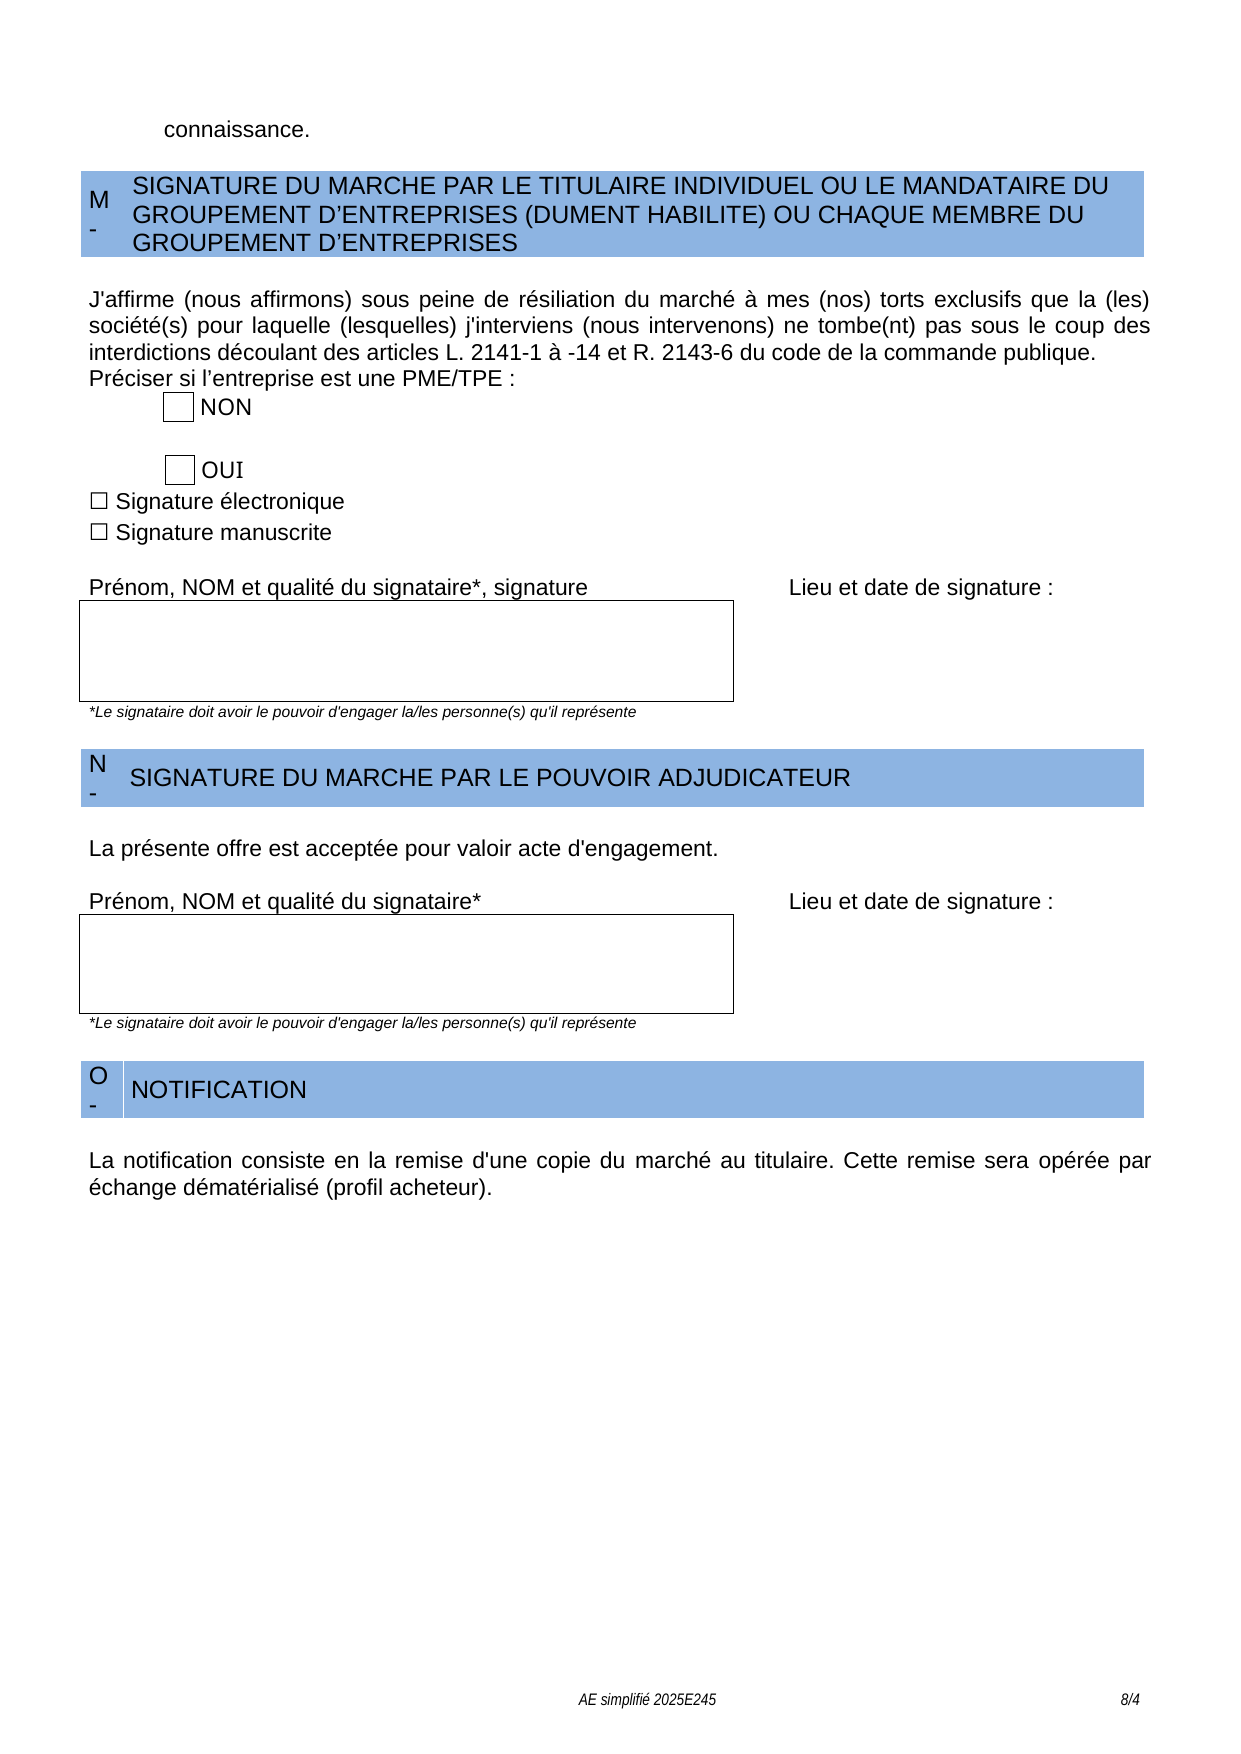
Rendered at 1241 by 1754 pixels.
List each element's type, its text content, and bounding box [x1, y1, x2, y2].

table_header O- [81, 1061, 123, 1118]
text OUI [164, 454, 1152, 485]
text La notification consiste en la remise d'une copie du marché au titulaire. Cette remise sera opérée par échange dématérialisé (profil acheteur). [89, 1147, 1152, 1200]
table_header SIGNATURE DU MARCHE PAR LE TITULAIRE INDIVIDUEL OU LE MANDATAIRE DU GROUPEMENT D’ENTREPRISES (DUMENT HABILITE) OU CHAQUE MEMBRE DU GROUPEMENT D’ENTREPRISES [125, 171, 1144, 257]
text Prénom, NOM et qualité du signataire* Lieu et date de signature : [89, 888, 1152, 914]
text Signature électronique [89, 485, 1152, 516]
text *Le signataire doit avoir le pouvoir d'engager la/les personne(s) qu'il représente [89, 702, 1152, 720]
table_header NOTIFICATION [124, 1061, 1144, 1118]
text J'affirme (nous affirmons) sous peine de résiliation du marché à mes (nos) torts exclusifs que la (les) société(s) pour laquelle (lesquelles) j'interviens (nous intervenons) ne tombe(nt) pas sous le coup des interdictions découlant des articles L. 2141-1 à -14 et R. 2143-6 du code de la commande publique. [89, 286, 1152, 365]
table_header N- [81, 749, 122, 807]
text *Le signataire doit avoir le pouvoir d'engager la/les personne(s) qu'il représente [89, 1014, 1152, 1032]
text Prénom, NOM et qualité du signataire*, signature Lieu et date de signature : [89, 574, 1152, 600]
text La présente offre est acceptée pour valoir acte d'engagement. [89, 835, 1152, 862]
table_header M- [81, 171, 125, 257]
text Préciser si l’entreprise est une PME/TPE : [89, 365, 1152, 391]
text NON [89, 391, 1152, 422]
text Signature manuscrite [89, 516, 1152, 547]
table_header SIGNATURE DU MARCHE PAR LE POUVOIR ADJUDICATEUR [122, 749, 1144, 807]
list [126, 116, 1152, 142]
